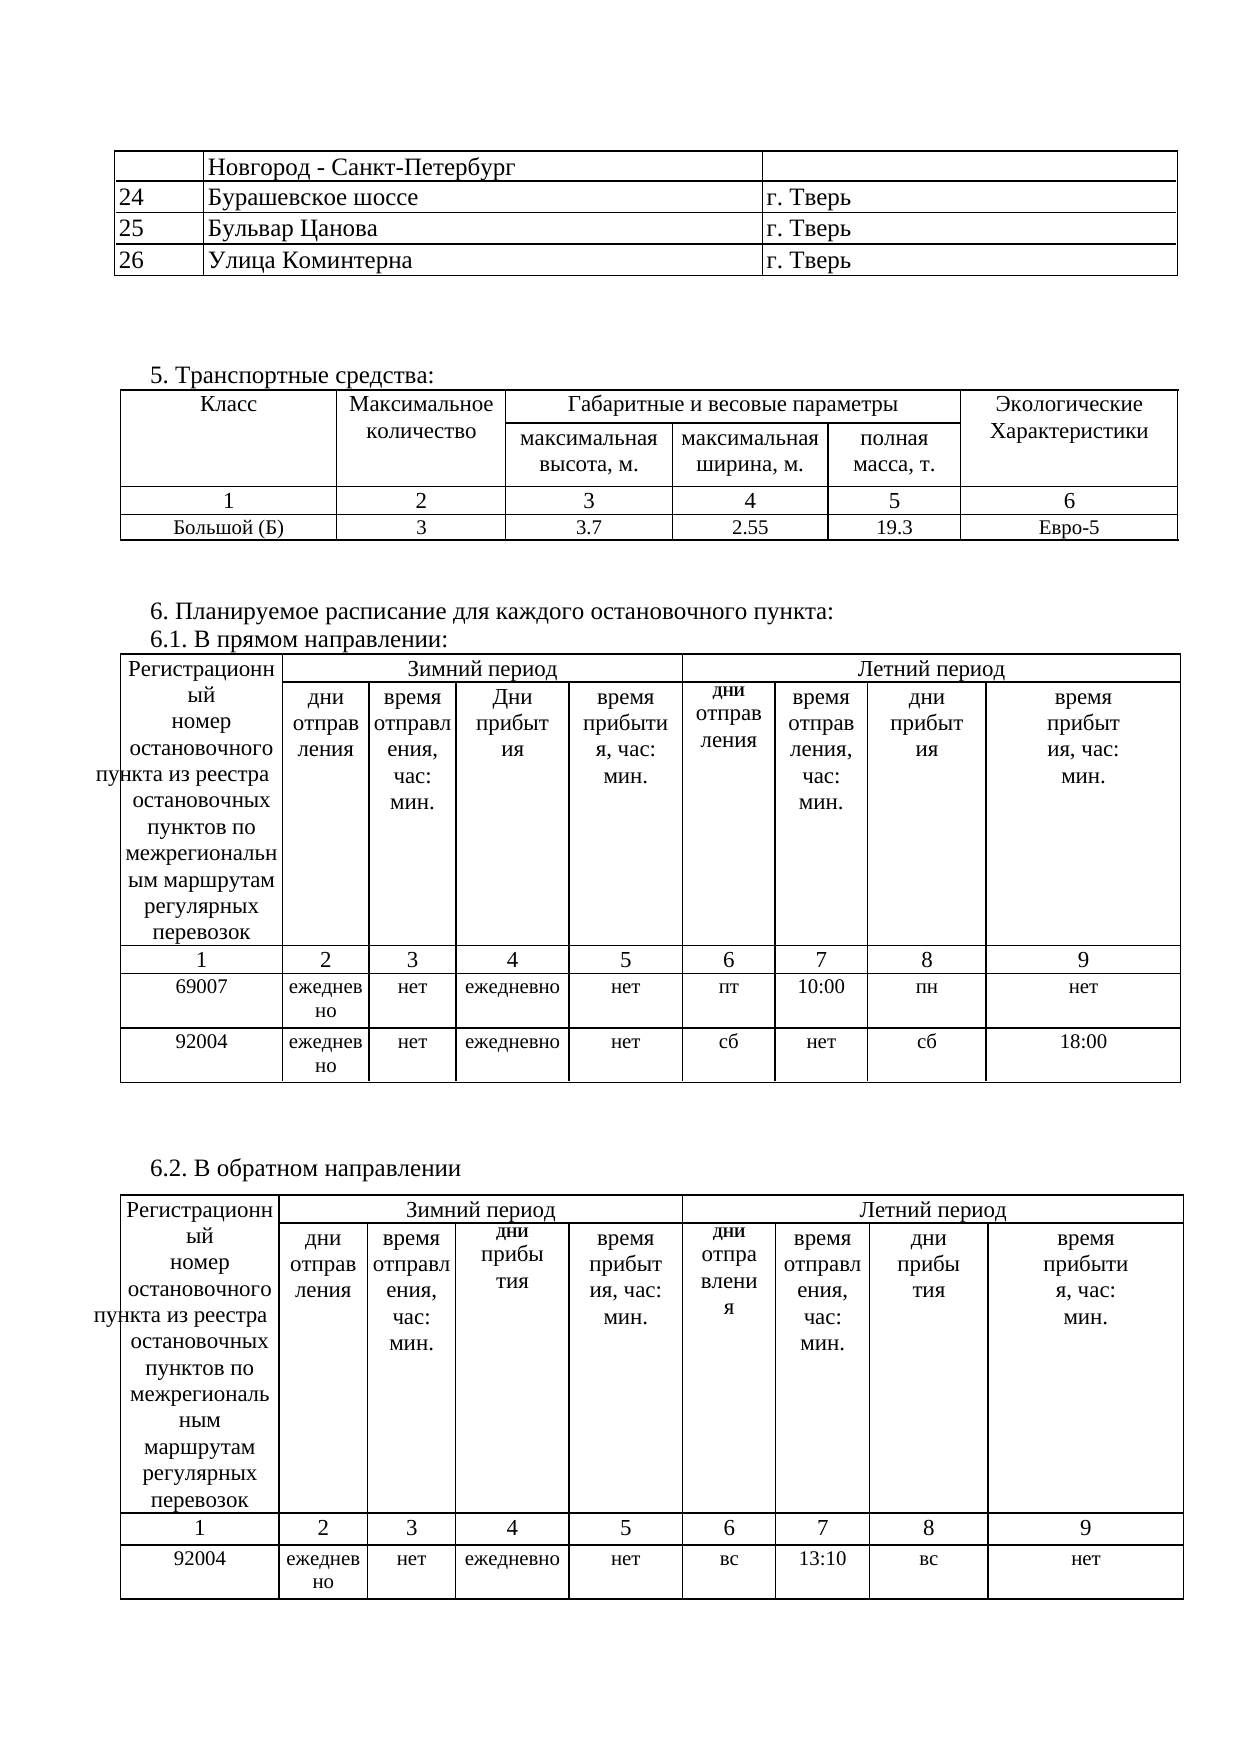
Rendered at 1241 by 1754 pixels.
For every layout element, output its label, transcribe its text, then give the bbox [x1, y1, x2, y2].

table_cell 19.3 [829, 515, 960, 539]
text 6.1. В прямом направлении: [150, 624, 1090, 653]
table_cell ежедневно [280, 1546, 367, 1598]
table_cell 5 [570, 946, 682, 973]
table_cell 92004 [121, 1546, 278, 1598]
table_cell ДНИ прибы тия [456, 1224, 568, 1512]
table_cell вс [683, 1546, 775, 1598]
table_cell 8 [870, 1514, 987, 1544]
table_header Регистрационный номер остановочного пункта из реестра остановочных пунктов по межрегиональным маршрутам регулярных перевозок [121, 655, 282, 945]
table_cell вс [870, 1546, 987, 1598]
table_cell время отправл ения, час: мин. [776, 1224, 869, 1512]
table_cell ежедневно [457, 974, 568, 1027]
table_cell ДНИ отпра влени я [683, 1224, 775, 1512]
table_cell время прибыти я, час: мин. [570, 683, 682, 945]
table_cell Большой (Б) [121, 515, 336, 539]
table_cell 92004 [121, 1029, 282, 1081]
table_cell 3 [337, 515, 505, 539]
table_cell 1 [121, 946, 282, 973]
table_cell 1 [121, 487, 336, 513]
table_header Максимальное количество [337, 391, 505, 486]
table_cell ежедневно [283, 1029, 368, 1081]
table_cell пт [683, 974, 774, 1027]
table_cell максимальная ширина, м. [673, 424, 827, 486]
table_cell 6 [683, 946, 774, 973]
table_header Зимний период [280, 1196, 682, 1222]
table_cell 3 [506, 487, 672, 513]
table_cell 26 [115, 244, 203, 275]
table_cell 2 [280, 1514, 367, 1544]
table_cell 10:00 [776, 974, 867, 1027]
table_cell дни прибыт ия [868, 683, 985, 945]
table_header Габаритные и весовые параметры [506, 391, 960, 422]
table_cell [204, 152, 762, 180]
table_cell Бурашевское шоссе [204, 182, 762, 212]
table_cell г. Тверь [763, 212, 1177, 243]
table_cell нет [370, 974, 455, 1027]
table_cell дни отправ ления [283, 683, 368, 945]
table_cell Бульвар Цанова [204, 213, 762, 243]
table_cell 24 [115, 181, 203, 212]
table_cell Улица Коминтерна [204, 245, 762, 275]
table_cell сб [868, 1029, 985, 1081]
table_cell 7 [776, 1514, 869, 1544]
table_cell 6 [961, 487, 1177, 513]
table_header Класс [121, 391, 336, 486]
table_cell 2.55 [673, 515, 827, 539]
table_cell г. Тверь [763, 180, 1177, 212]
table_cell 7 [776, 946, 867, 973]
table_cell нет [370, 1029, 455, 1081]
table_cell полная масса, т. [829, 424, 960, 486]
table_cell время отправл ения, час: мин. [370, 683, 455, 945]
table_cell 4 [456, 1514, 568, 1544]
table_cell сб [683, 1029, 774, 1081]
table_cell 69007 [121, 974, 282, 1027]
table_cell 2 [283, 946, 368, 973]
table_cell 5 [570, 1514, 682, 1544]
table_cell 13:10 [776, 1546, 869, 1598]
table_cell время отправ ления, час: мин. [776, 683, 867, 945]
text 6. Планируемое расписание для каждого остановочного пункта: [150, 596, 1090, 624]
table_cell 3 [370, 946, 455, 973]
table_cell время отправл ения, час: мин. [368, 1224, 455, 1512]
table_cell нет [368, 1546, 455, 1598]
table_header Зимний период [283, 655, 682, 681]
table_cell время прибыти я, час: мин. [989, 1224, 1183, 1512]
table_cell 8 [868, 946, 985, 973]
table_cell ежедневно [457, 1029, 568, 1081]
table_cell пн [868, 974, 985, 1027]
table_header Летний период [683, 1196, 1183, 1222]
table_cell нет [776, 1029, 867, 1081]
table_header Экологические Характеристики [961, 391, 1177, 486]
table_cell 9 [989, 1514, 1183, 1544]
table_cell 23 [115, 152, 203, 180]
text 6.2. В обратном направлении [150, 1153, 1090, 1182]
table_cell 3.7 [506, 515, 672, 539]
table_cell ежедневно [283, 974, 368, 1027]
table_cell 1 [121, 1514, 278, 1544]
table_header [121, 1196, 278, 1512]
table_cell максимальная высота, м. [506, 424, 672, 486]
table_cell [763, 152, 1177, 180]
table_cell 3 [368, 1514, 455, 1544]
table_cell 4 [673, 487, 827, 513]
text 5. Транспортные средства: [150, 360, 1090, 389]
table_cell время прибыт ия, час: мин. [987, 683, 1180, 945]
table_cell нет [570, 1546, 682, 1598]
table_cell 6 [683, 1514, 775, 1544]
table_cell нет [570, 1029, 682, 1081]
table_cell 2 [337, 487, 505, 513]
table_cell Дни прибыт ия [457, 683, 568, 945]
table_cell ежедневно [456, 1546, 568, 1598]
table_cell нет [570, 974, 682, 1027]
table_cell нет [989, 1546, 1183, 1598]
table_cell 4 [457, 946, 568, 973]
table_cell 25 [115, 213, 203, 243]
table_cell время прибыт ия, час: мин. [570, 1224, 682, 1512]
table_cell дни отправ ления [280, 1224, 367, 1512]
table_header Летний период [683, 655, 1180, 681]
table_cell Евро-5 [961, 515, 1177, 539]
table_cell 5 [829, 487, 960, 513]
table_cell нет [987, 974, 1180, 1027]
table_cell 18:00 [987, 1029, 1180, 1081]
table_cell дни прибы тия [870, 1224, 987, 1512]
table_cell г. Тверь [763, 243, 1177, 275]
table_cell 9 [987, 946, 1180, 973]
table_cell ДНИ отправ ления [683, 683, 774, 945]
